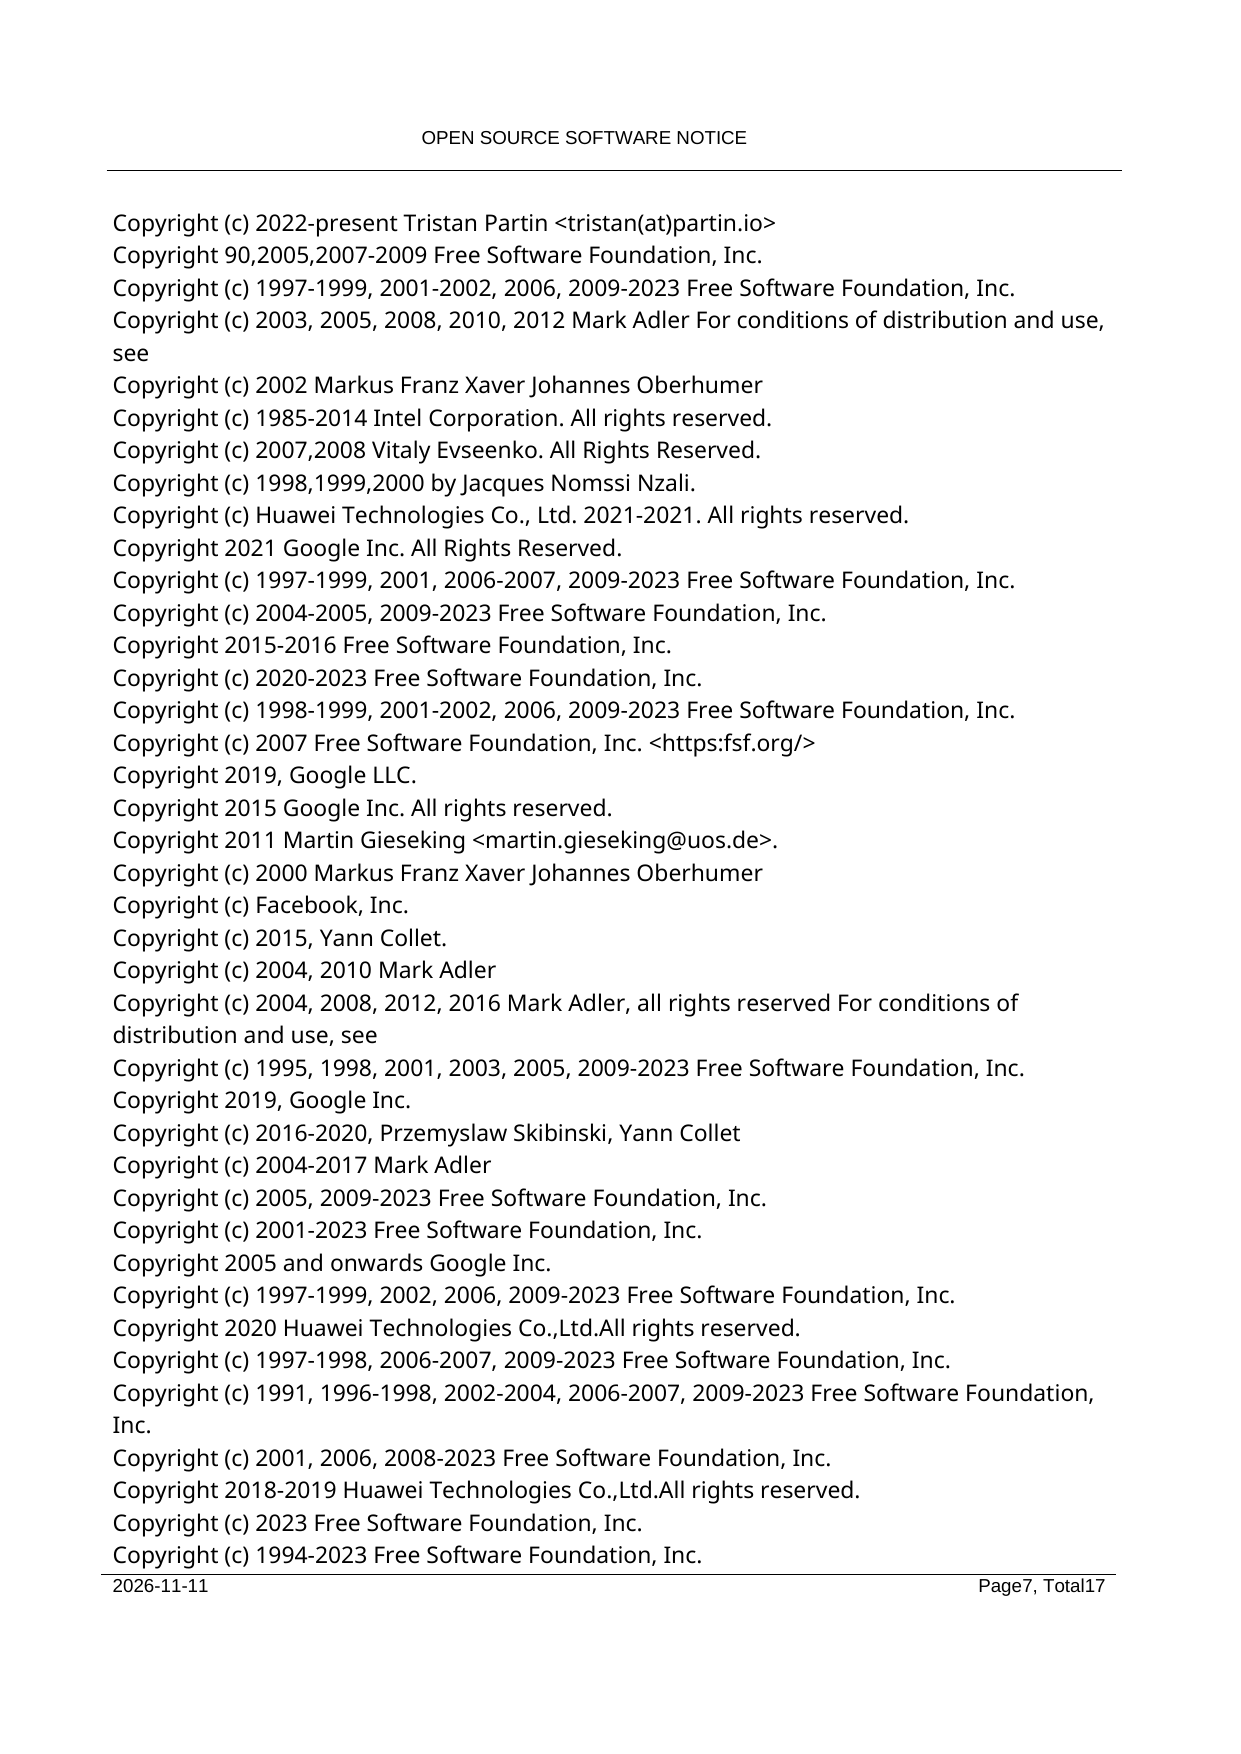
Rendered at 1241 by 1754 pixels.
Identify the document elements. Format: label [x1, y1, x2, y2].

text [112, 206, 1128, 1571]
